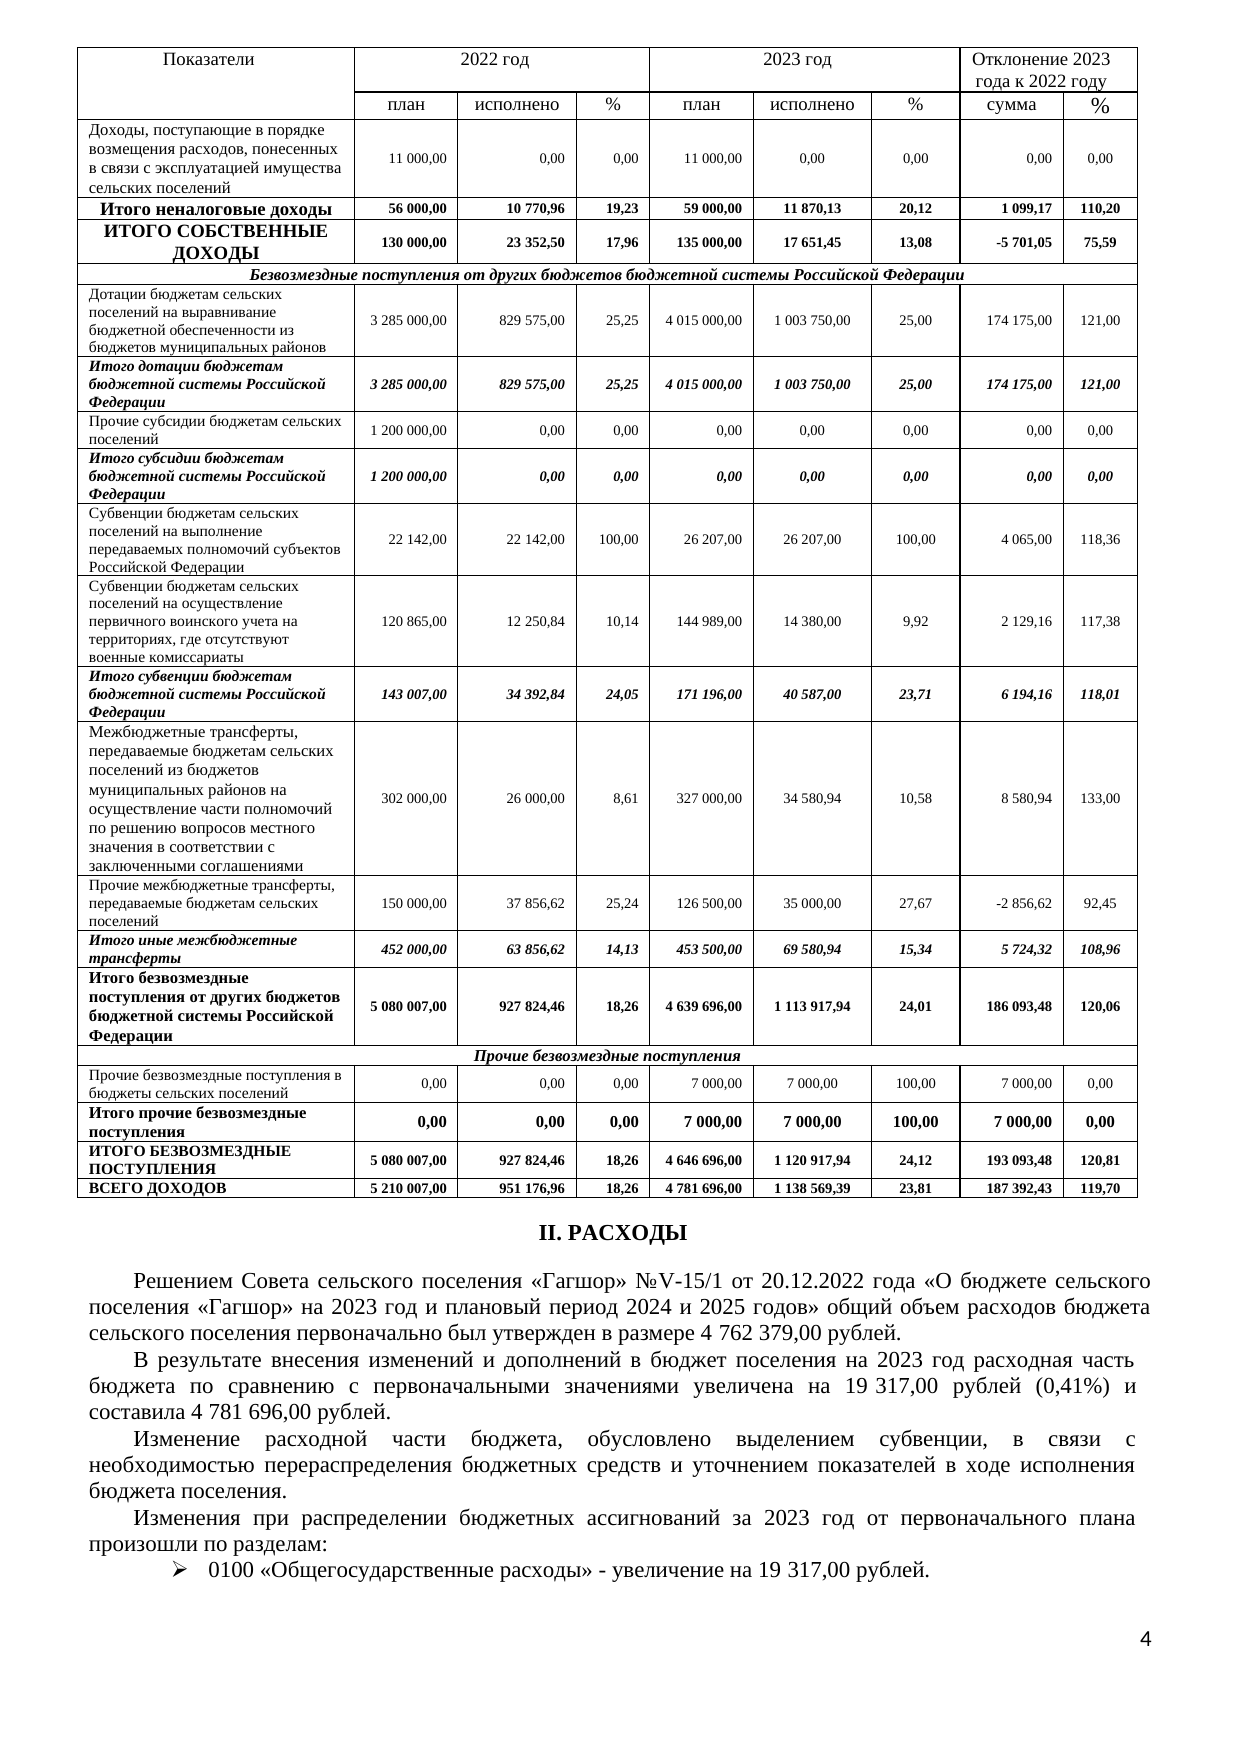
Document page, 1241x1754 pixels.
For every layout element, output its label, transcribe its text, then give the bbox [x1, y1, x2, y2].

table_cell Прочие субсидии бюджетам сельских поселений [78, 412, 354, 448]
table_cell 10,14 [577, 576, 649, 666]
table_cell 0,00 [872, 120, 959, 197]
table_cell 0,00 [872, 449, 959, 503]
table_cell 1 200 000,00 [355, 449, 457, 503]
table_cell 100,00 [872, 1066, 959, 1102]
table_cell исполнено [754, 93, 871, 119]
table_cell 22 142,00 [355, 504, 457, 575]
table_cell 2022 год [355, 48, 649, 91]
table_cell % [1064, 93, 1137, 119]
table_cell Показатели [78, 48, 354, 119]
table_cell 0,00 [577, 120, 649, 197]
table_cell план [355, 93, 457, 119]
table_cell 25,00 [872, 285, 959, 356]
table_cell 0,00 [1064, 449, 1137, 503]
table_cell 0,00 [754, 412, 871, 448]
table_cell Доходы, поступающие в порядке возмещения расходов, понесенных в связи с эксплуатацией имущества сельских поселений [78, 120, 354, 197]
list 0100 «Общегосударственные расходы» - увеличение на 19 317,00 рублей. [171, 1557, 1137, 1583]
table_cell 453 500,00 [650, 931, 753, 967]
table_cell 0,00 [961, 412, 1063, 448]
table_cell 0,00 [458, 120, 576, 197]
table_cell 18,26 [577, 1179, 649, 1197]
table_cell Итого неналоговые доходы [78, 198, 354, 219]
table_cell 25,25 [577, 285, 649, 356]
table_cell 23,81 [872, 1179, 959, 1197]
table_cell 327 000,00 [650, 722, 753, 875]
table_cell 5 724,32 [961, 931, 1063, 967]
table_cell Итого прочие безвозмездные поступления [78, 1103, 354, 1141]
table_cell 25,25 [577, 357, 649, 411]
table_cell 20,12 [872, 198, 959, 219]
table_cell 117,38 [1064, 576, 1137, 666]
table_cell 10 770,96 [458, 198, 576, 219]
table_cell 24,12 [872, 1142, 959, 1178]
table_cell 75,59 [1064, 220, 1137, 263]
table_cell % [577, 93, 649, 119]
table_cell Прочие безвозмездные поступления в бюджеты сельских поселений [78, 1066, 354, 1102]
table_cell 24,05 [577, 667, 649, 721]
table_cell 144 989,00 [650, 576, 753, 666]
table_cell -5 701,05 [961, 220, 1063, 263]
table_cell 7 000,00 [650, 1066, 753, 1102]
table_cell 126 500,00 [650, 876, 753, 930]
table_cell 0,00 [577, 1103, 649, 1141]
table_cell 119,70 [1064, 1179, 1137, 1197]
table_cell 17,96 [577, 220, 649, 263]
table_cell 59 000,00 [650, 198, 753, 219]
table_cell 1 113 917,94 [754, 968, 871, 1044]
table_cell ИТОГО СОБСТВЕННЫЕ ДОХОДЫ [78, 220, 354, 263]
table_cell 0,00 [577, 412, 649, 448]
table_cell 2 129,16 [961, 576, 1063, 666]
table_cell 0,00 [872, 412, 959, 448]
table_cell 92,45 [1064, 876, 1137, 930]
table_cell 452 000,00 [355, 931, 457, 967]
table_cell Безвозмездные поступления от других бюджетов бюджетной системы Российской Федерации [78, 264, 1137, 283]
table_cell 0,00 [355, 1103, 457, 1141]
table_cell 135 000,00 [650, 220, 753, 263]
table_cell 118,36 [1064, 504, 1137, 575]
table_cell 121,00 [1064, 357, 1137, 411]
table_cell 829 575,00 [458, 285, 576, 356]
table_cell 8,61 [577, 722, 649, 875]
table_cell 150 000,00 [355, 876, 457, 930]
table_cell 193 093,48 [961, 1142, 1063, 1178]
table_cell 121,00 [1064, 285, 1137, 356]
table_cell 35 000,00 [754, 876, 871, 930]
text Изменения при распределении бюджетных ассигнований за 2023 год от первоначального плана произошли по разделам: [89, 1504, 1137, 1557]
table_cell 3 285 000,00 [355, 285, 457, 356]
table_cell 1 138 569,39 [754, 1179, 871, 1197]
table_cell 14,13 [577, 931, 649, 967]
table_cell 0,00 [650, 412, 753, 448]
table_cell 927 824,46 [458, 968, 576, 1044]
table_cell 22 142,00 [458, 504, 576, 575]
text В результате внесения изменений и дополнений в бюджет поселения на 2023 год расходная часть бюджета по сравнению с первоначальными значениями увеличена на 19 317,00 рублей (0,41%) и составила 4 781 696,00 рублей. [89, 1346, 1137, 1425]
table_cell 0,00 [961, 449, 1063, 503]
table_cell Дотации бюджетам сельских поселений на выравнивание бюджетной обеспеченности из бюджетов муниципальных районов [78, 285, 354, 356]
table_cell 0,00 [458, 1103, 576, 1141]
table_cell 7 000,00 [754, 1103, 871, 1141]
table_cell 4 639 696,00 [650, 968, 753, 1044]
table_cell 7 000,00 [650, 1103, 753, 1141]
table_cell 7 000,00 [961, 1066, 1063, 1102]
table_cell 100,00 [872, 1103, 959, 1141]
table_cell 0,00 [458, 449, 576, 503]
table_cell 1 120 917,94 [754, 1142, 871, 1178]
table_cell 4 015 000,00 [650, 357, 753, 411]
table_cell 0,00 [650, 449, 753, 503]
table_cell Итого безвозмездные поступления от других бюджетов бюджетной системы Российской Федерации [78, 968, 354, 1044]
table_cell 0,00 [1064, 1103, 1137, 1141]
table_cell 27,67 [872, 876, 959, 930]
table_cell 186 093,48 [961, 968, 1063, 1044]
table_cell 10,58 [872, 722, 959, 875]
table_cell 171 196,00 [650, 667, 753, 721]
table_cell 2023 год [650, 48, 959, 91]
table_cell 1 099,17 [961, 198, 1063, 219]
table_cell Итого иные межбюджетные трансферты [78, 931, 354, 967]
table_cell 11 000,00 [355, 120, 457, 197]
table_cell 302 000,00 [355, 722, 457, 875]
table_cell 23,71 [872, 667, 959, 721]
table_cell 174 175,00 [961, 285, 1063, 356]
table_cell 0,00 [577, 449, 649, 503]
table_cell 18,26 [577, 1142, 649, 1178]
table_cell 174 175,00 [961, 357, 1063, 411]
table_cell 5 080 007,00 [355, 968, 457, 1044]
table_cell 0,00 [1064, 120, 1137, 197]
table_cell % [872, 93, 959, 119]
table_cell 3 285 000,00 [355, 357, 457, 411]
table_cell 11 870,13 [754, 198, 871, 219]
table_cell 0,00 [754, 120, 871, 197]
table_cell 4 015 000,00 [650, 285, 753, 356]
table_cell 1 200 000,00 [355, 412, 457, 448]
table_cell 0,00 [1064, 412, 1137, 448]
table_cell 69 580,94 [754, 931, 871, 967]
table_cell 11 000,00 [650, 120, 753, 197]
table_cell ВСЕГО ДОХОДОВ [78, 1179, 354, 1197]
table_cell 26 207,00 [650, 504, 753, 575]
table_cell 56 000,00 [355, 198, 457, 219]
table_cell 40 587,00 [754, 667, 871, 721]
table_cell 13,08 [872, 220, 959, 263]
table_cell исполнено [458, 93, 576, 119]
table_cell 829 575,00 [458, 357, 576, 411]
table_cell 1 003 750,00 [754, 285, 871, 356]
table_cell 25,00 [872, 357, 959, 411]
table_cell 17 651,45 [754, 220, 871, 263]
table_cell 0,00 [577, 1066, 649, 1102]
table_cell 187 392,43 [961, 1179, 1063, 1197]
table_cell Прочие межбюджетные трансферты, передаваемые бюджетам сельских поселений [78, 876, 354, 930]
text Решением Совета сельского поселения «Гагшор» №V-15/1 от 20.12.2022 года «О бюджете сельского поселения «Гагшор» на 2023 год и плановый период 2024 и 2025 годов» общий объем расходов бюджета сельского поселения первоначально был утвержден в размере 4 762 379,00 рублей. [89, 1267, 1152, 1346]
table_cell 19,23 [577, 198, 649, 219]
text Изменение расходной части бюджета, обусловлено выделением субвенции, в связи с необходимостью перераспределения бюджетных средств и уточнением показателей в ходе исполнения бюджета поселения. [89, 1425, 1137, 1504]
table_cell 8 580,94 [961, 722, 1063, 875]
table_cell Итого субвенции бюджетам бюджетной системы Российской Федерации [78, 667, 354, 721]
table_cell 0,00 [754, 449, 871, 503]
table_cell 1 003 750,00 [754, 357, 871, 411]
table_cell 12 250,84 [458, 576, 576, 666]
table_cell 120 865,00 [355, 576, 457, 666]
table_cell 23 352,50 [458, 220, 576, 263]
table_cell Итого дотации бюджетам бюджетной системы Российской Федерации [78, 357, 354, 411]
table_cell 37 856,62 [458, 876, 576, 930]
table_cell 7 000,00 [754, 1066, 871, 1102]
table_cell Отклонение 2023 года к 2022 году [961, 48, 1137, 91]
table_cell 133,00 [1064, 722, 1137, 875]
table_cell 0,00 [355, 1066, 457, 1102]
table_cell 25,24 [577, 876, 649, 930]
table_cell 9,92 [872, 576, 959, 666]
table_cell 120,81 [1064, 1142, 1137, 1178]
table_cell 118,01 [1064, 667, 1137, 721]
table_cell 143 007,00 [355, 667, 457, 721]
table_cell 110,20 [1064, 198, 1137, 219]
table_cell 26 207,00 [754, 504, 871, 575]
table_cell ИТОГО БЕЗВОЗМЕЗДНЫЕ ПОСТУПЛЕНИЯ [78, 1142, 354, 1178]
table_cell 34 580,94 [754, 722, 871, 875]
table_cell Межбюджетные трансферты, передаваемые бюджетам сельских поселений из бюджетов муниципальных районов на осуществление части полномочий по решению вопросов местного значения в соответствии с заключенными соглашениями [78, 722, 354, 875]
table_cell Итого субсидии бюджетам бюджетной системы Российской Федерации [78, 449, 354, 503]
table_cell 14 380,00 [754, 576, 871, 666]
table_cell 0,00 [458, 1066, 576, 1102]
table_cell Субвенции бюджетам сельских поселений на осуществление первичного воинского учета на территориях, где отсутствуют военные комиссариаты [78, 576, 354, 666]
table_cell 63 856,62 [458, 931, 576, 967]
table_cell 100,00 [577, 504, 649, 575]
text II. РАСХОДЫ [89, 1219, 1137, 1246]
table_cell 108,96 [1064, 931, 1137, 967]
table_cell 7 000,00 [961, 1103, 1063, 1141]
table_cell 130 000,00 [355, 220, 457, 263]
table_cell Прочие безвозмездные поступления [78, 1046, 1137, 1065]
table_cell 120,06 [1064, 968, 1137, 1044]
table_cell 15,34 [872, 931, 959, 967]
table_cell сумма [961, 93, 1063, 119]
table_cell 100,00 [872, 504, 959, 575]
table_cell 5 080 007,00 [355, 1142, 457, 1178]
table_cell 0,00 [458, 412, 576, 448]
table_cell 6 194,16 [961, 667, 1063, 721]
table_cell 927 824,46 [458, 1142, 576, 1178]
table_cell 951 176,96 [458, 1179, 576, 1197]
table_cell 4 646 696,00 [650, 1142, 753, 1178]
table_cell 4 065,00 [961, 504, 1063, 575]
table_cell -2 856,62 [961, 876, 1063, 930]
table_cell 0,00 [1064, 1066, 1137, 1102]
table_cell 26 000,00 [458, 722, 576, 875]
table_cell 5 210 007,00 [355, 1179, 457, 1197]
table_cell 24,01 [872, 968, 959, 1044]
table_cell план [650, 93, 753, 119]
table_cell 4 781 696,00 [650, 1179, 753, 1197]
table_cell 18,26 [577, 968, 649, 1044]
table_cell 0,00 [961, 120, 1063, 197]
table_cell Субвенции бюджетам сельских поселений на выполнение передаваемых полномочий субъектов Российской Федерации [78, 504, 354, 575]
table_cell 34 392,84 [458, 667, 576, 721]
